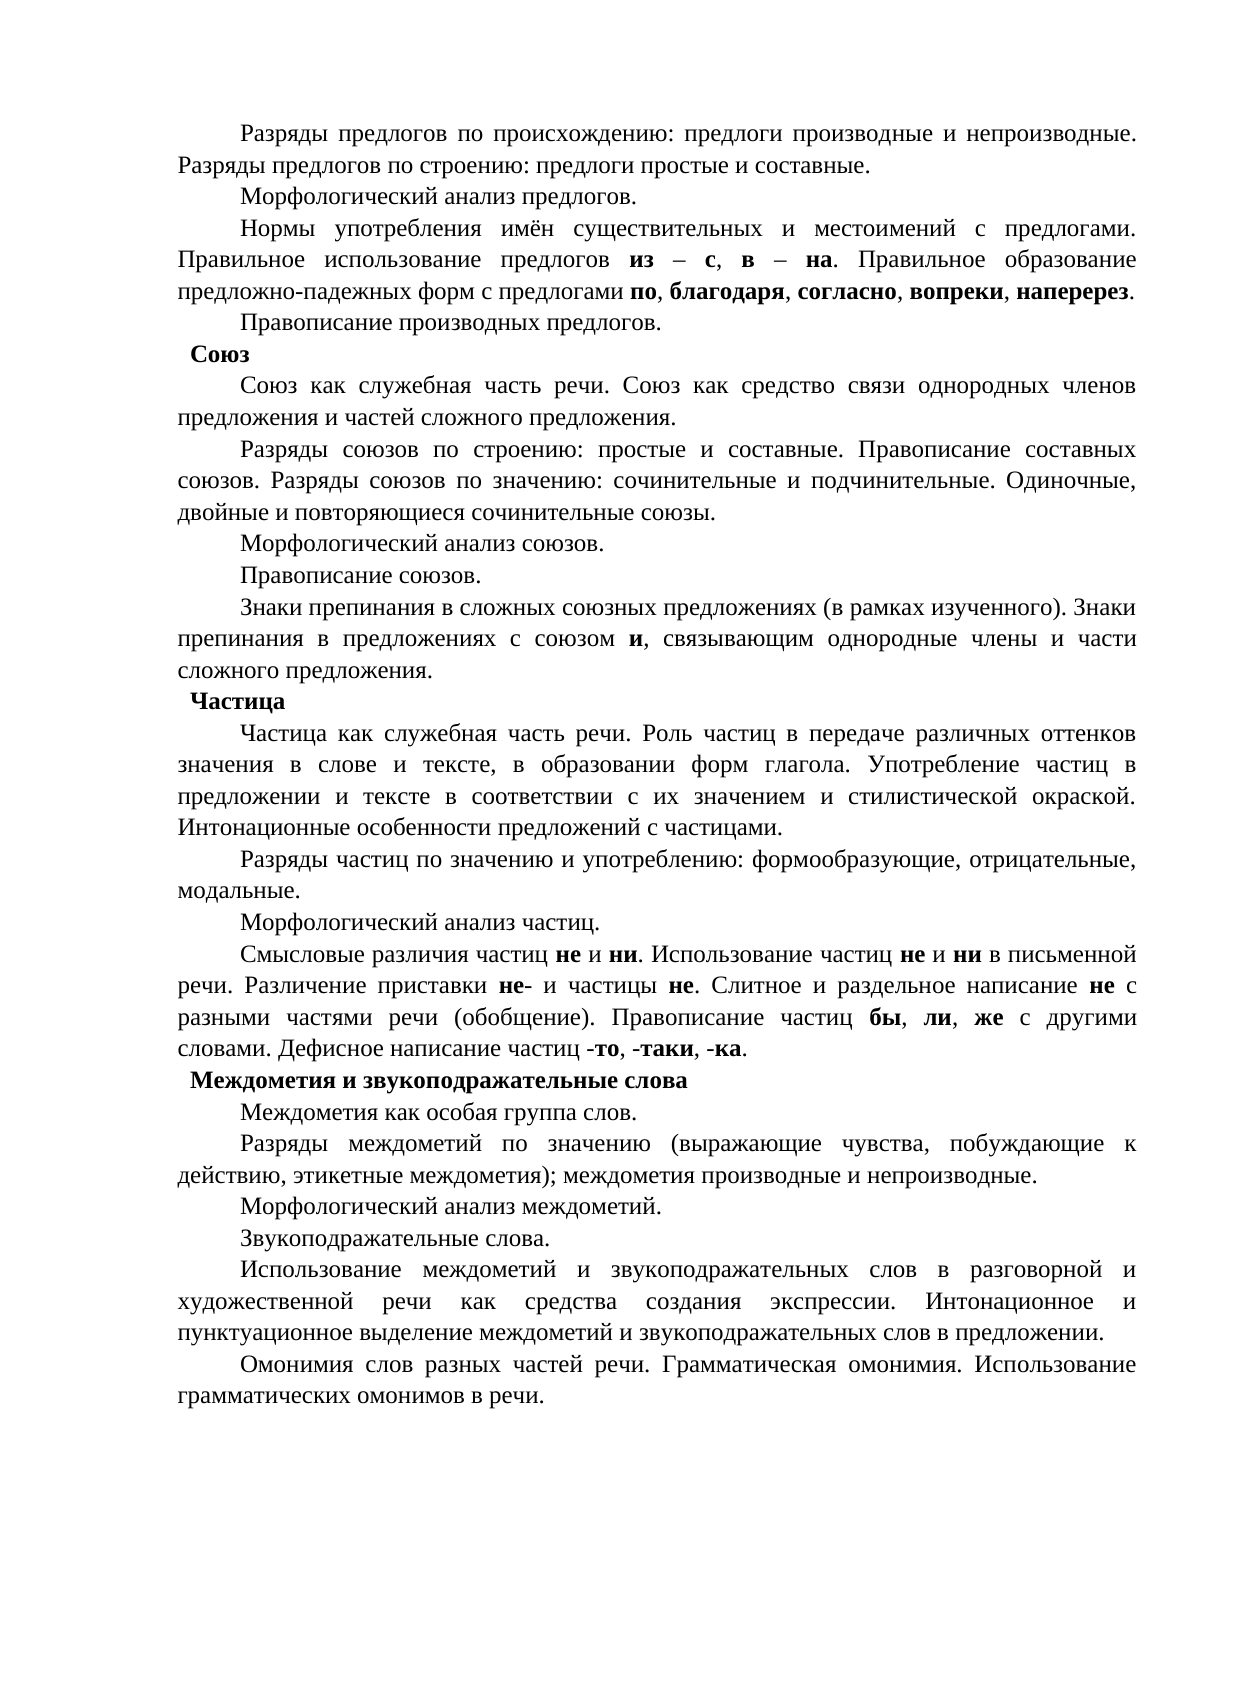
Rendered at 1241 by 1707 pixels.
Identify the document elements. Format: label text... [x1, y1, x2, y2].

text Морфологический анализ предлогов. [177, 181, 1137, 210]
text Разряды междометий по значению (выражающие чувства, побуждающие к действию, этикетные междометия); междометия производные и непроизводные. [177, 1128, 1137, 1188]
text Разряды предлогов по происхождению: предлоги производ­ные и непроизводные. Разряды предлогов по строению: предлоги простые и составные. [177, 118, 1137, 178]
text Знаки препинания в сложных союзных предложениях (в рамках изученного). Знаки препинания в предложениях с союзом и, связывающим однородные члены и части сложного предложения. [177, 592, 1137, 683]
text Разряды частиц по значению и употреблению: формообразующие, отрицательные, модальные. [177, 844, 1137, 904]
text Морфологический анализ союзов. [177, 528, 1137, 557]
text Нормы употребления имён существительных и местоимений с предлогами. Правильное использование предлогов из – с, в – на. Правильное образование предложно-падежных форм с предлогами по, благодаря, согласно, вопреки, наперерез. [177, 213, 1137, 305]
text Междометия как особая группа слов. [177, 1097, 1137, 1125]
text Междометия и звукоподражательные слова [190, 1065, 1137, 1094]
text Частица как служебная часть речи. Роль частиц в передаче различных оттенков значения в слове и тексте, в образовании форм глагола. Употребление частиц в предложении и тексте в соответствии с их значением и стилистической окраской. Интонационные особенности предложений с частицами. [177, 718, 1137, 841]
text Звукоподражательные слова. [177, 1223, 1137, 1252]
text Использование междометий и звукоподражательных слов в разговорной и художественной речи как средства создания экспрессии. Интонационное и пунктуационное выделение междометий и звукоподражательных слов в предложении. [177, 1254, 1137, 1346]
text Омонимия слов разных частей речи. Грамматическая омонимия. Использование грамматических омонимов в речи. [177, 1349, 1137, 1409]
text Союз [190, 339, 1137, 368]
text Разряды союзов по строению: простые и составные. Правописание составных союзов. Разряды союзов по значению: сочинительные и подчинительные. Одиночные, двойные и повторяющиеся сочинительные союзы. [177, 434, 1137, 526]
text Смысловые различия частиц не и ни. Использование частиц не и ни в письменной речи. Различение приставки не- и частицы не. Слитное и раздельное написание не с разными частями речи (обобщение). Правописание частиц бы, ли, же с другими словами. Дефисное написание частиц -то, -таки, -ка. [177, 939, 1137, 1062]
text Частица [190, 686, 1137, 715]
text Правописание союзов. [177, 560, 1137, 589]
text Морфологический анализ междометий. [177, 1191, 1137, 1220]
text Союз как служебная часть речи. Союз как средство связи однородных членов предложения и частей сложного предложения. [177, 371, 1137, 431]
text Правописание производных предлогов. [177, 307, 1137, 336]
text Морфологический анализ частиц. [177, 907, 1137, 936]
